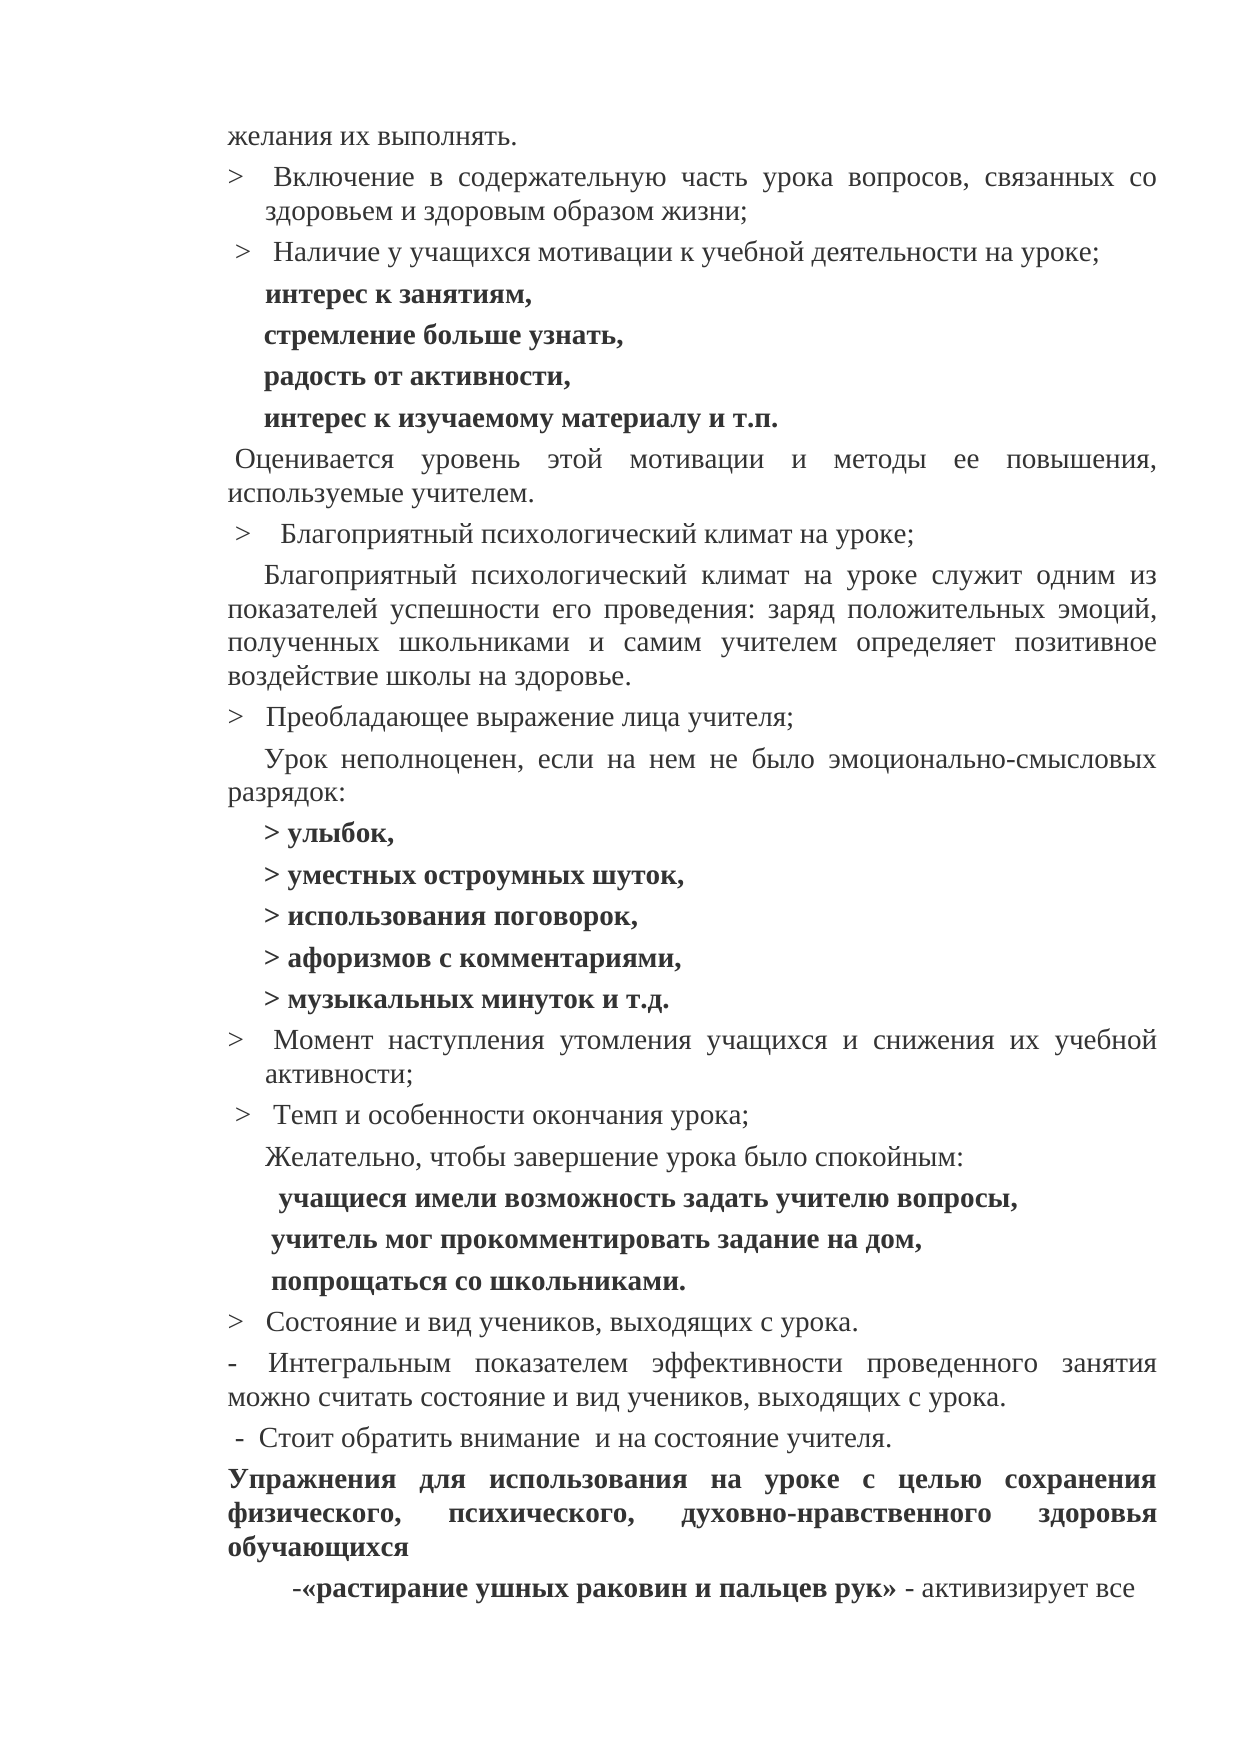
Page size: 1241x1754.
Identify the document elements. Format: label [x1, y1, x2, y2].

table_header [190, 118, 1158, 1611]
